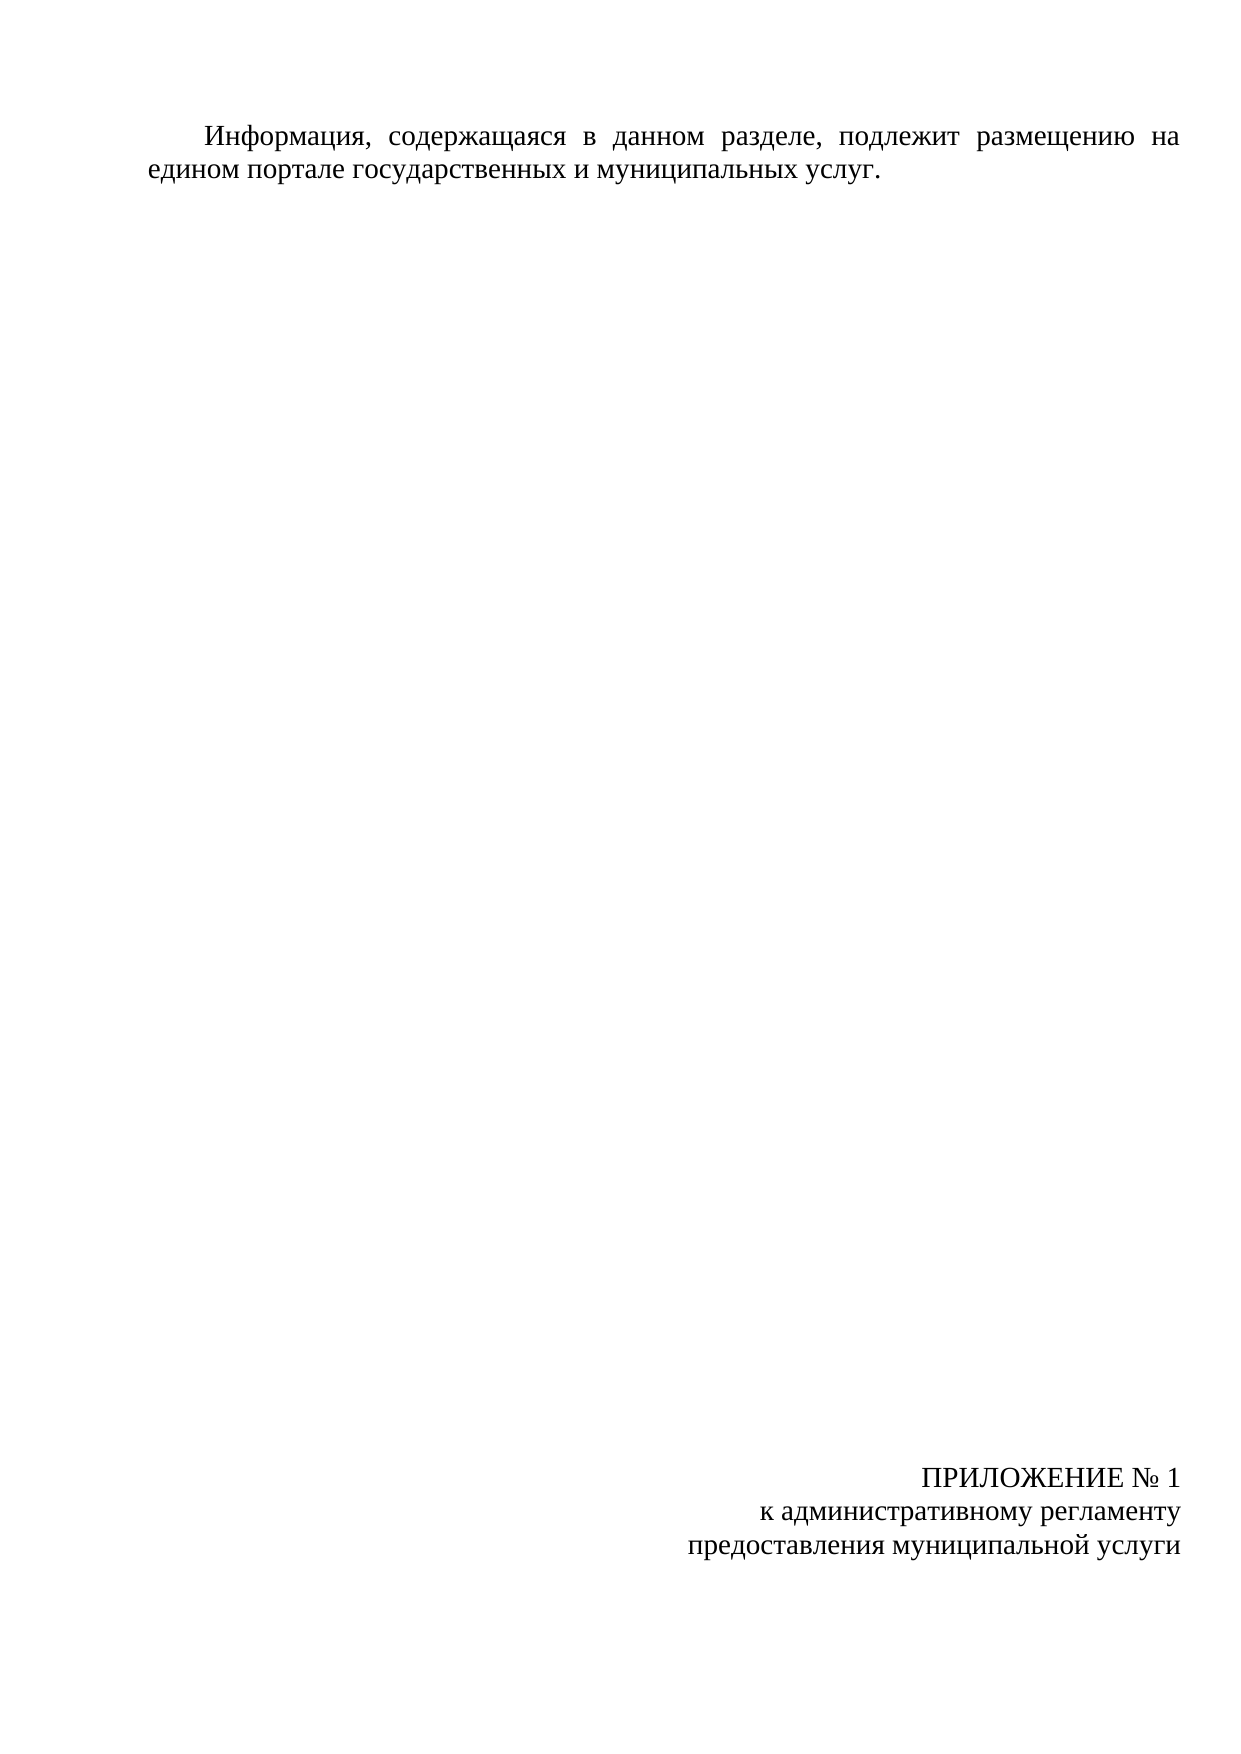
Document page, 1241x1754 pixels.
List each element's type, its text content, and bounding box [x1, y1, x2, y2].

text предоставления муниципальной услуги [148, 1527, 1181, 1560]
text Информация, содержащаяся в данном разделе, подлежит размещению на едином портале государственных и муниципальных услуг. [148, 118, 1181, 185]
text к административному регламенту [148, 1493, 1181, 1527]
text ПРИЛОЖЕНИЕ № 1 [223, 1460, 1181, 1493]
